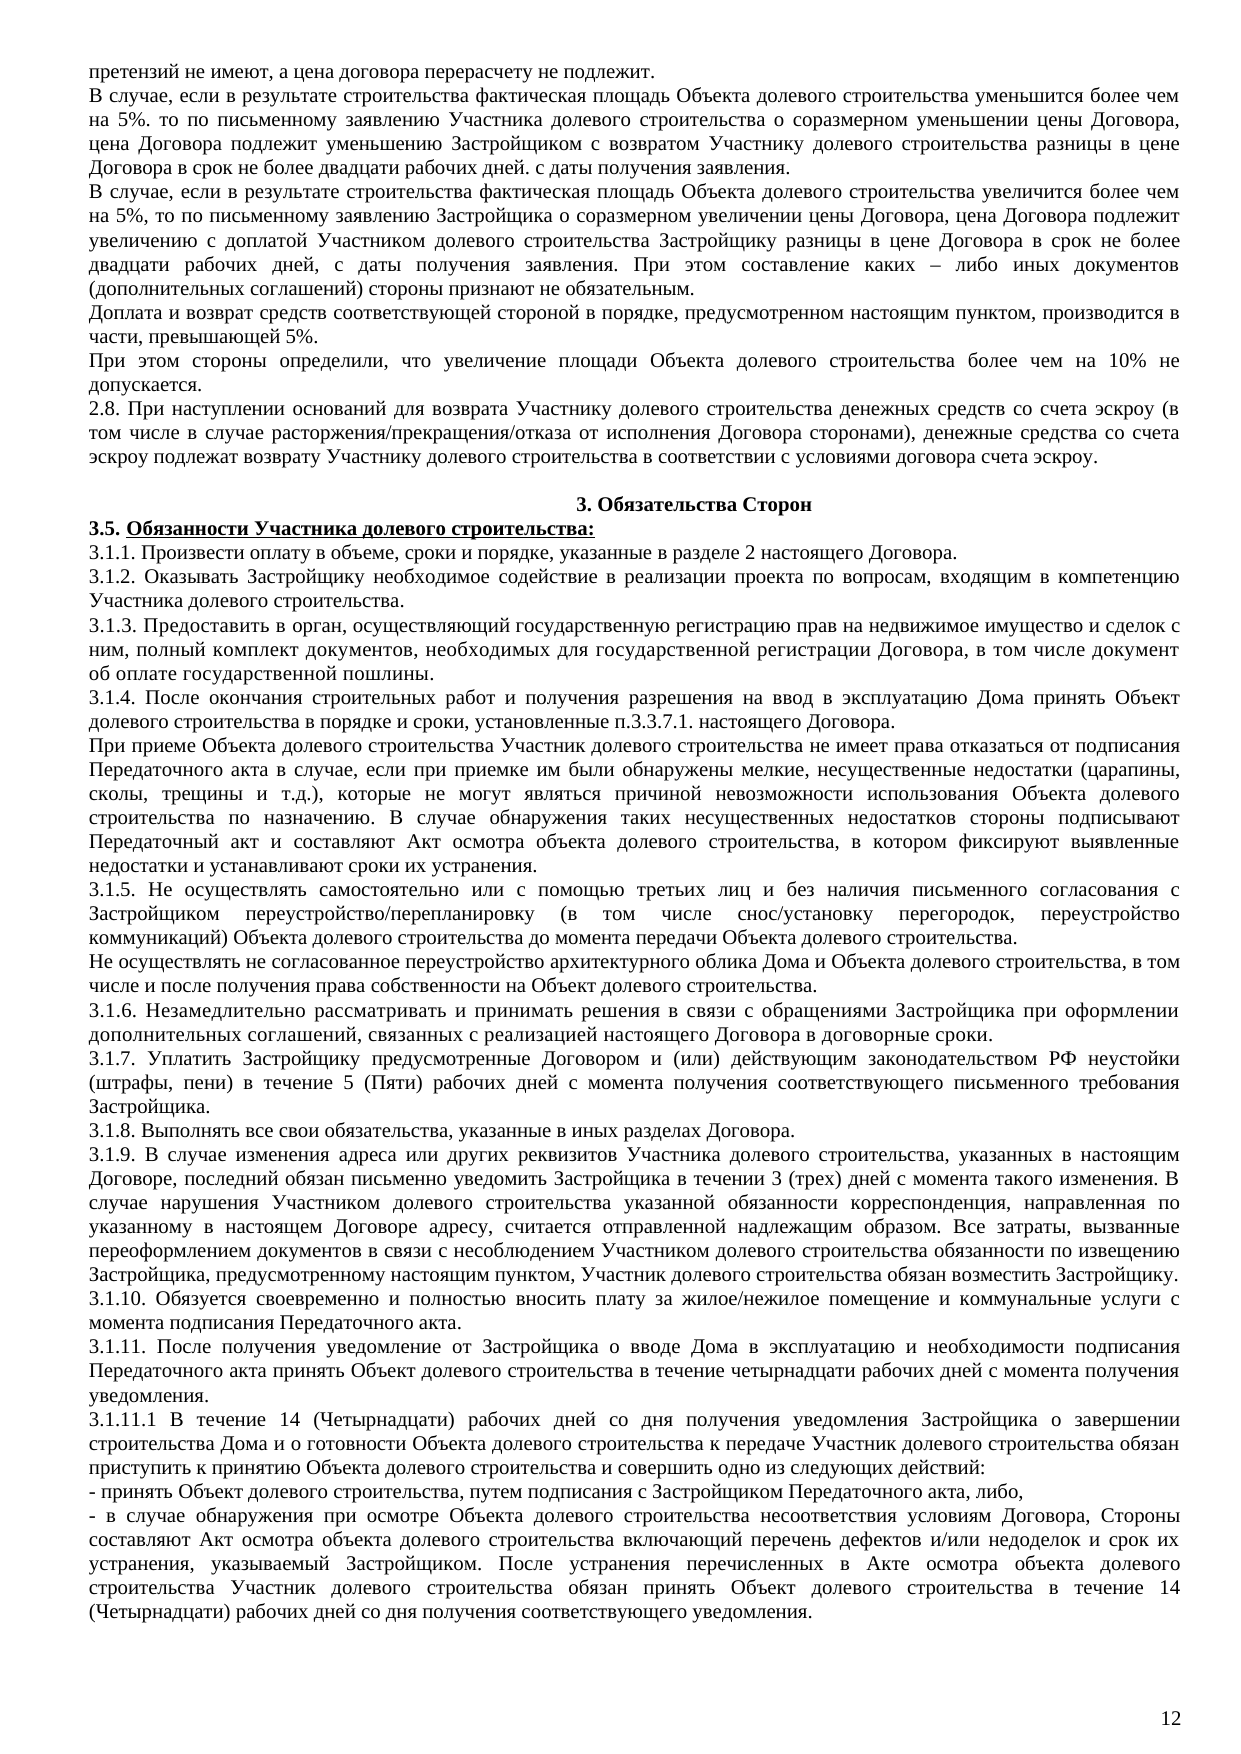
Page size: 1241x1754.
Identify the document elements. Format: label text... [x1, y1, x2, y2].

text В случае, если в результате строительства фактическая площадь Объекта долевого строительства уменьшится более чем на 5%. то по письменному заявлению Участника долевого строительства о соразмерном уменьшении цены Договора, цена Договора подлежит уменьшению Застройщиком с возвратом Участнику долевого строительства разницы в цене Договора в срок не более двадцати рабочих дней. с даты получения заявления. [89, 83, 1181, 179]
text При приеме Объекта долевого строительства Участник долевого строительства не имеет права отказаться от подписания Передаточного акта в случае, если при приемке им были обнаружены мелкие, несущественные недостатки (царапины, сколы, трещины и т.д.), которые не могут являться причиной невозможности использования Объекта долевого строительства по назначению. В случае обнаружения таких несущественных недостатков стороны подписывают Передаточный акт и составляют Акт осмотра объекта долевого строительства, в котором фиксируют выявленные недостатки и устанавливают сроки их устранения. [89, 733, 1181, 877]
list 3.1.9. В случае изменения адреса или других реквизитов Участника долевого строительства, указанных в настоящим Договоре, последний обязан письменно уведомить Застройщика в течении 3 (трех) дней с момента такого изменения. В случае нарушения Участником долевого строительства указанной обязанности корреспонденция, направленная по указанному в настоящем Договоре адресу, считается отправленной надлежащим образом. Все затраты, вызванные переоформлением документов в связи с несоблюдением Участником долевого строительства обязанности по извещению Застройщика, предусмотренному настоящим пунктом, Участник долевого строительства обязан возместить Застройщику. [89, 1142, 1181, 1286]
text В случае, если в результате строительства фактическая площадь Объекта долевого строительства увеличится более чем на 5%, то по письменному заявлению Застройщика о соразмерном увеличении цены Договора, цена Договора подлежит увеличению с доплатой Участником долевого строительства Застройщику разницы в цене Договора в срок не более двадцати рабочих дней, с даты получения заявления. При этом составление каких – либо иных документов (дополнительных соглашений) стороны признают не обязательным. [89, 179, 1181, 300]
list 3.1.8. Выполнять все свои обязательства, указанные в иных разделах Договора. [89, 1118, 1181, 1142]
list 3.1.5. Не осуществлять самостоятельно или с помощью третьих лиц и без наличия письменного согласования с Застройщиком переустройство/перепланировку (в том числе снос/установку перегородок, переустройство коммуникаций) Объекта долевого строительства до момента передачи Объекта долевого строительства. [89, 877, 1181, 949]
list 3.1.3. Предоставить в орган, осуществляющий государственную регистрацию прав на недвижимое имущество и сделок с ним, полный комплект документов, необходимых для государственной регистрации Договора, в том числе документ об оплате государственной пошлины. [89, 612, 1181, 685]
list 3.1.7. Уплатить Застройщику предусмотренные Договором и (или) действующим законодательством РФ неустойки (штрафы, пени) в течение 5 (Пяти) рабочих дней с момента получения соответствующего письменного требования Застройщика. [89, 1046, 1181, 1118]
list 3.1.2. Оказывать Застройщику необходимое содействие в реализации проекта по вопросам, входящим в компетенцию Участника долевого строительства. [89, 564, 1181, 612]
text - принять Объект долевого строительства, путем подписания с Застройщиком Передаточного акта, либо, [89, 1479, 1181, 1503]
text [89, 59, 1181, 83]
text Доплата и возврат средств соответствующей стороной в порядке, предусмотренном настоящим пунктом, производится в части, превышающей 5%. [89, 300, 1181, 348]
list 3.1.11. После получения уведомление от Застройщика о вводе Дома в эксплуатацию и необходимости подписания Передаточного акта принять Объект долевого строительства в течение четырнадцати рабочих дней с момента получения уведомления. [89, 1334, 1181, 1407]
text - в случае обнаружения при осмотре Объекта долевого строительства несоответствия условиям Договора, Стороны составляют Акт осмотра объекта долевого строительства включающий перечень дефектов и/или недоделок и срок их устранения, указываемый Застройщиком. После устранения перечисленных в Акте осмотра объекта долевого строительства Участник долевого строительства обязан принять Объект долевого строительства в течение 14 (Четырнадцати) рабочих дней со дня получения соответствующего уведомления. [89, 1503, 1181, 1623]
list 3.1.1. Произвести оплату в объеме, сроки и порядке, указанные в разделе 2 настоящего Договора. [89, 540, 1181, 564]
list Обязанности Участника долевого строительства: [89, 516, 1181, 540]
list 3.1.4. После окончания строительных работ и получения разрешения на ввод в эксплуатацию Дома принять Объект долевого строительства в порядке и сроки, установленные п.3.3.7.1. настоящего Договора. [89, 685, 1181, 733]
text 2.8. При наступлении оснований для возврата Участнику долевого строительства денежных средств со счета эскроу (в том числе в случае расторжения/прекращения/отказа от исполнения Договора сторонами), денежные средства со счета эскроу подлежат возврату Участнику долевого строительства в соответствии с условиями договора счета эскроу. [89, 396, 1181, 468]
list 3.1.6. Незамедлительно рассматривать и принимать решения в связи с обращениями Застройщика при оформлении дополнительных соглашений, связанных с реализацией настоящего Договора в договорные сроки. [89, 997, 1181, 1046]
text 3.1.11.1 В течение 14 (Четырнадцати) рабочих дней со дня получения уведомления Застройщика о завершении строительства Дома и о готовности Объекта долевого строительства к передаче Участник долевого строительства обязан приступить к принятию Объекта долевого строительства и совершить одно из следующих действий: [89, 1407, 1181, 1479]
text Не осуществлять не согласованное переустройство архитектурного облика Дома и Объекта долевого строительства, в том числе и после получения права собственности на Объект долевого строительства. [89, 949, 1181, 997]
list 3.1.10. Обязуется своевременно и полностью вносить плату за жилое/нежилое помещение и коммунальные услуги с момента подписания Передаточного акта. [89, 1286, 1181, 1334]
text При этом стороны определили, что увеличение площади Объекта долевого строительства более чем на 10% не допускается. [89, 348, 1181, 396]
text 3. Обязательства Сторон [207, 492, 1181, 516]
